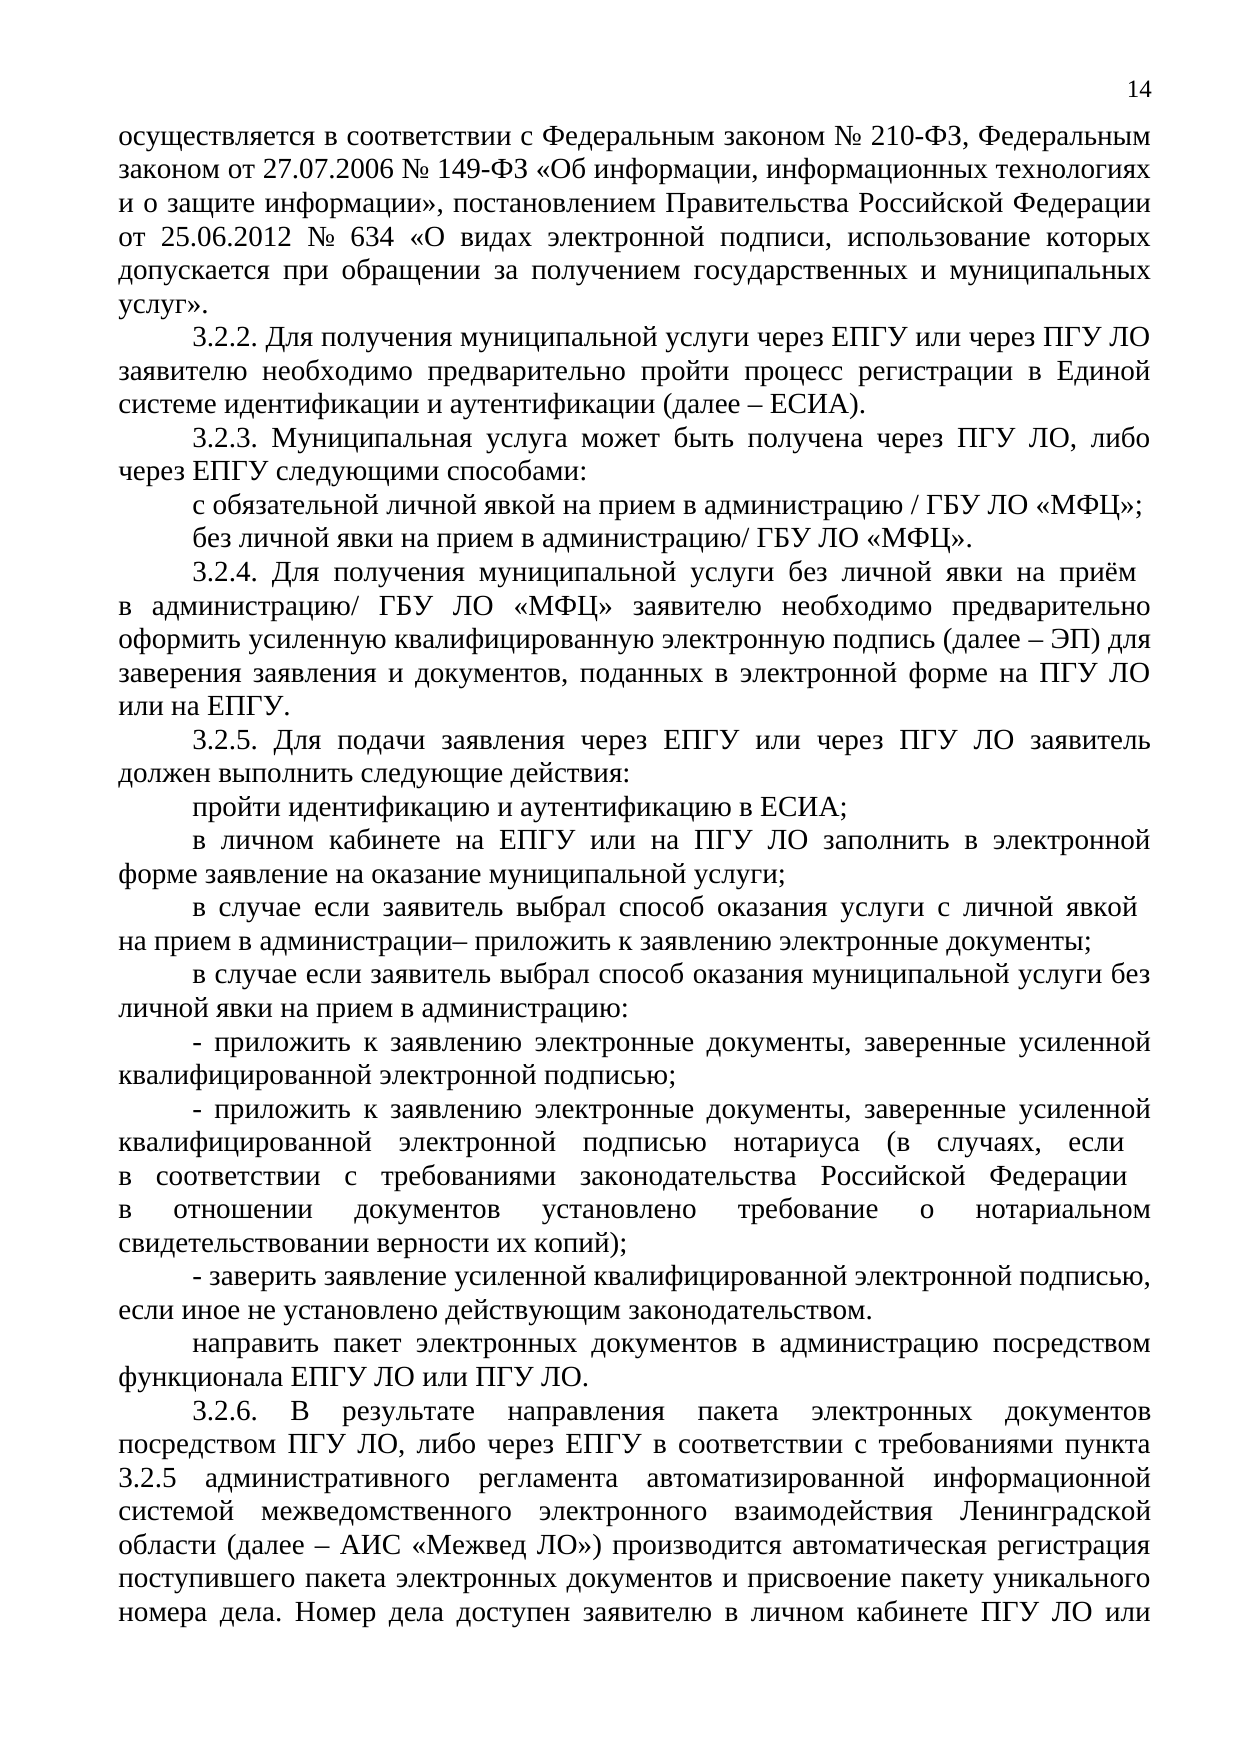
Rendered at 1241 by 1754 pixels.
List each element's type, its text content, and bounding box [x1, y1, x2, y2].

text в личном кабинете на ЕПГУ или на ПГУ ЛО заполнить в электронной форме заявление на оказание муниципальной услуги; [118, 822, 1152, 889]
text 3.2.2. Для получения муниципальной услуги через ЕПГУ или через ПГУ ЛО заявителю необходимо предварительно пройти процесс регистрации в Единой системе идентификации и аутентификации (далее – ЕСИА). [118, 319, 1152, 420]
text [118, 1393, 1152, 1627]
text 3.2.5. Для подачи заявления через ЕПГУ или через ПГУ ЛО заявитель должен выполнить следующие действия: [118, 722, 1152, 789]
text 3.2.3. Муниципальная услуга может быть получена через ПГУ ЛО, либо через ЕПГУ следующими способами: [118, 420, 1152, 487]
text - заверить заявление усиленной квалифицированной электронной подписью, если иное не установлено действующим законодательством. [118, 1258, 1152, 1326]
text без личной явки на прием в администрацию/ ГБУ ЛО «МФЦ». [118, 521, 1152, 554]
text - приложить к заявлению электронные документы, заверенные усиленной квалифицированной электронной подписью нотариуса (в случаях, если в соответствии с требованиями законодательства Российской Федерации в отношении документов установлено требование о нотариальном свидетельствовании верности их копий); [118, 1091, 1152, 1258]
text - приложить к заявлению электронные документы, заверенные усиленной квалифицированной электронной подписью; [118, 1024, 1152, 1091]
text пройти идентификацию и аутентификацию в ЕСИА; [118, 789, 1152, 822]
text направить пакет электронных документов в администрацию посредством функционала ЕПГУ ЛО или ПГУ ЛО. [118, 1326, 1152, 1393]
text 3.2.4. Для получения муниципальной услуги без личной явки на приём в администрацию/ ГБУ ЛО «МФЦ» заявителю необходимо предварительно оформить усиленную квалифицированную электронную подпись (далее – ЭП) для заверения заявления и документов, поданных в электронной форме на ПГУ ЛО или на ЕПГУ. [118, 554, 1152, 722]
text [118, 118, 1152, 319]
text в случае если заявитель выбрал способ оказания муниципальной услуги без личной явки на прием в администрацию: [118, 957, 1152, 1024]
text с обязательной личной явкой на прием в администрацию / ГБУ ЛО «МФЦ»; [118, 487, 1152, 521]
text в случае если заявитель выбрал способ оказания услуги с личной явкой на прием в администрации– приложить к заявлению электронные документы; [118, 889, 1152, 957]
